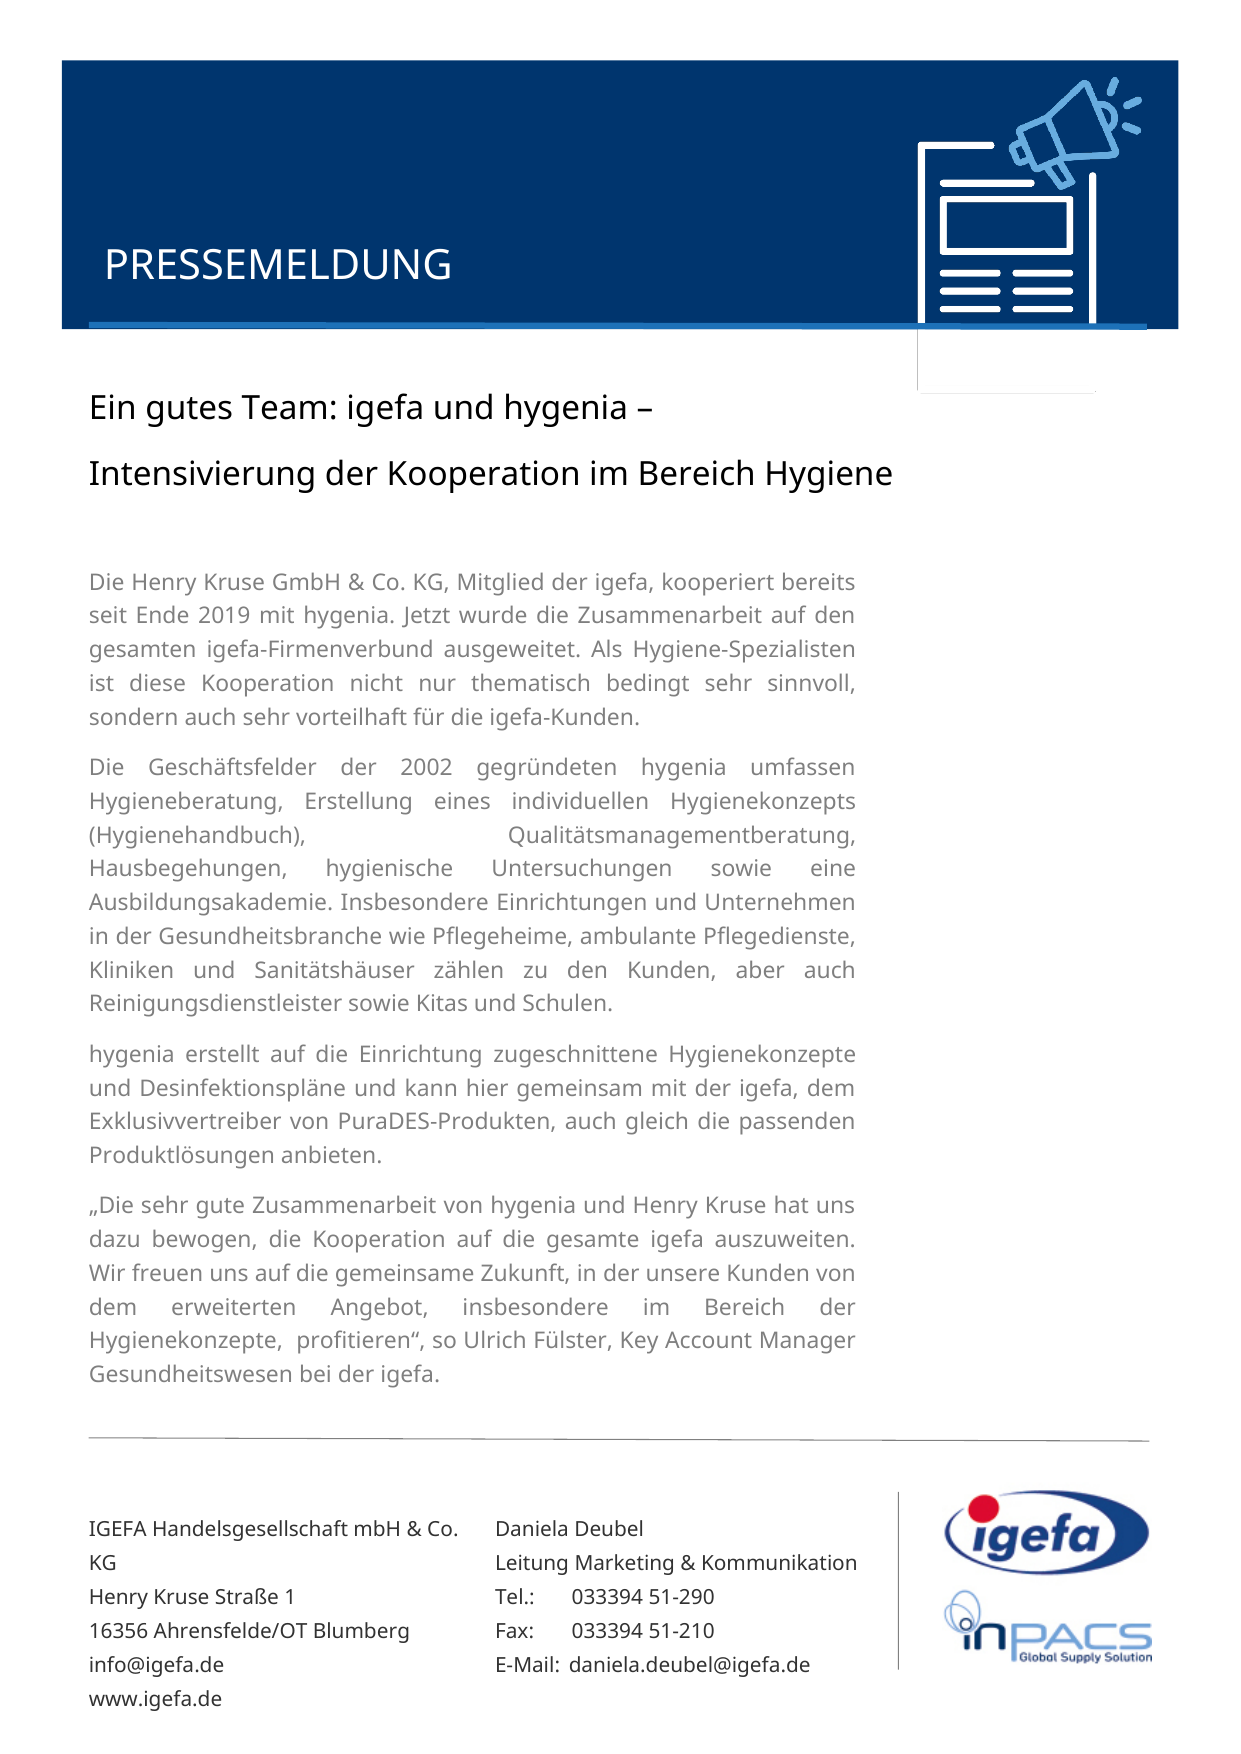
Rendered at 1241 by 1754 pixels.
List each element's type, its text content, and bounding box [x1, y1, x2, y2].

picture [942, 1472, 1152, 1682]
text Intensivierung der Kooperation im Bereich Hygiene [89, 449, 1152, 495]
picture [907, 52, 1152, 384]
text hygenia erstellt auf die Einrichtung zugeschnittene Hygienekonzepte und Desinfektionspläne und kann hier gemeinsam mit der igefa, dem Exklusivvertreiber von PuraDES-Produkten, auch gleich die passenden Produktlösungen anbieten. [89, 1038, 856, 1170]
text Die Geschäftsfelder der 2002 gegründeten hygenia umfassen Hygieneberatung, Erstellung eines individuellen Hygienekonzepts (Hygienehandbuch), Qualitätsmanagementberatung, Hausbegehungen, hygienische Untersuchungen sowie eine Ausbildungsakademie. Insbesondere Einrichtungen und Unternehmen in der Gesundheitsbranche wie Pflegeheime, ambulante Pflegedienste, Kliniken und Sanitätshäuser zählen zu den Kunden, aber auch Reinigungsdienstleister sowie Kitas und Schulen. [89, 751, 856, 1018]
text „Die sehr gute Zusammenarbeit von hygenia und Henry Kruse hat uns dazu bewogen, die Kooperation auf die gesamte igefa auszuweiten. Wir freuen uns auf die gemeinsame Zukunft, in der unsere Kunden von dem erweiterten Angebot, insbesondere im Bereich der Hygienekonzepte, profitieren“, so Ulrich Fülster, Key Account Manager Gesundheitswesen bei der igefa. [89, 1189, 856, 1389]
text Ein gutes Team: igefa und hygenia – [89, 384, 1152, 429]
text Die Henry Kruse GmbH & Co. KG, Mitglied der igefa, kooperiert bereits seit Ende 2019 mit hygenia. Jetzt wurde die Zusammenarbeit auf den gesamten igefa-Firmenverbund ausgeweitet. Als Hygiene-Spezialisten ist diese Kooperation nicht nur thematisch bedingt sehr sinnvoll, sondern auch sehr vorteilhaft für die igefa-Kunden. [89, 566, 856, 732]
